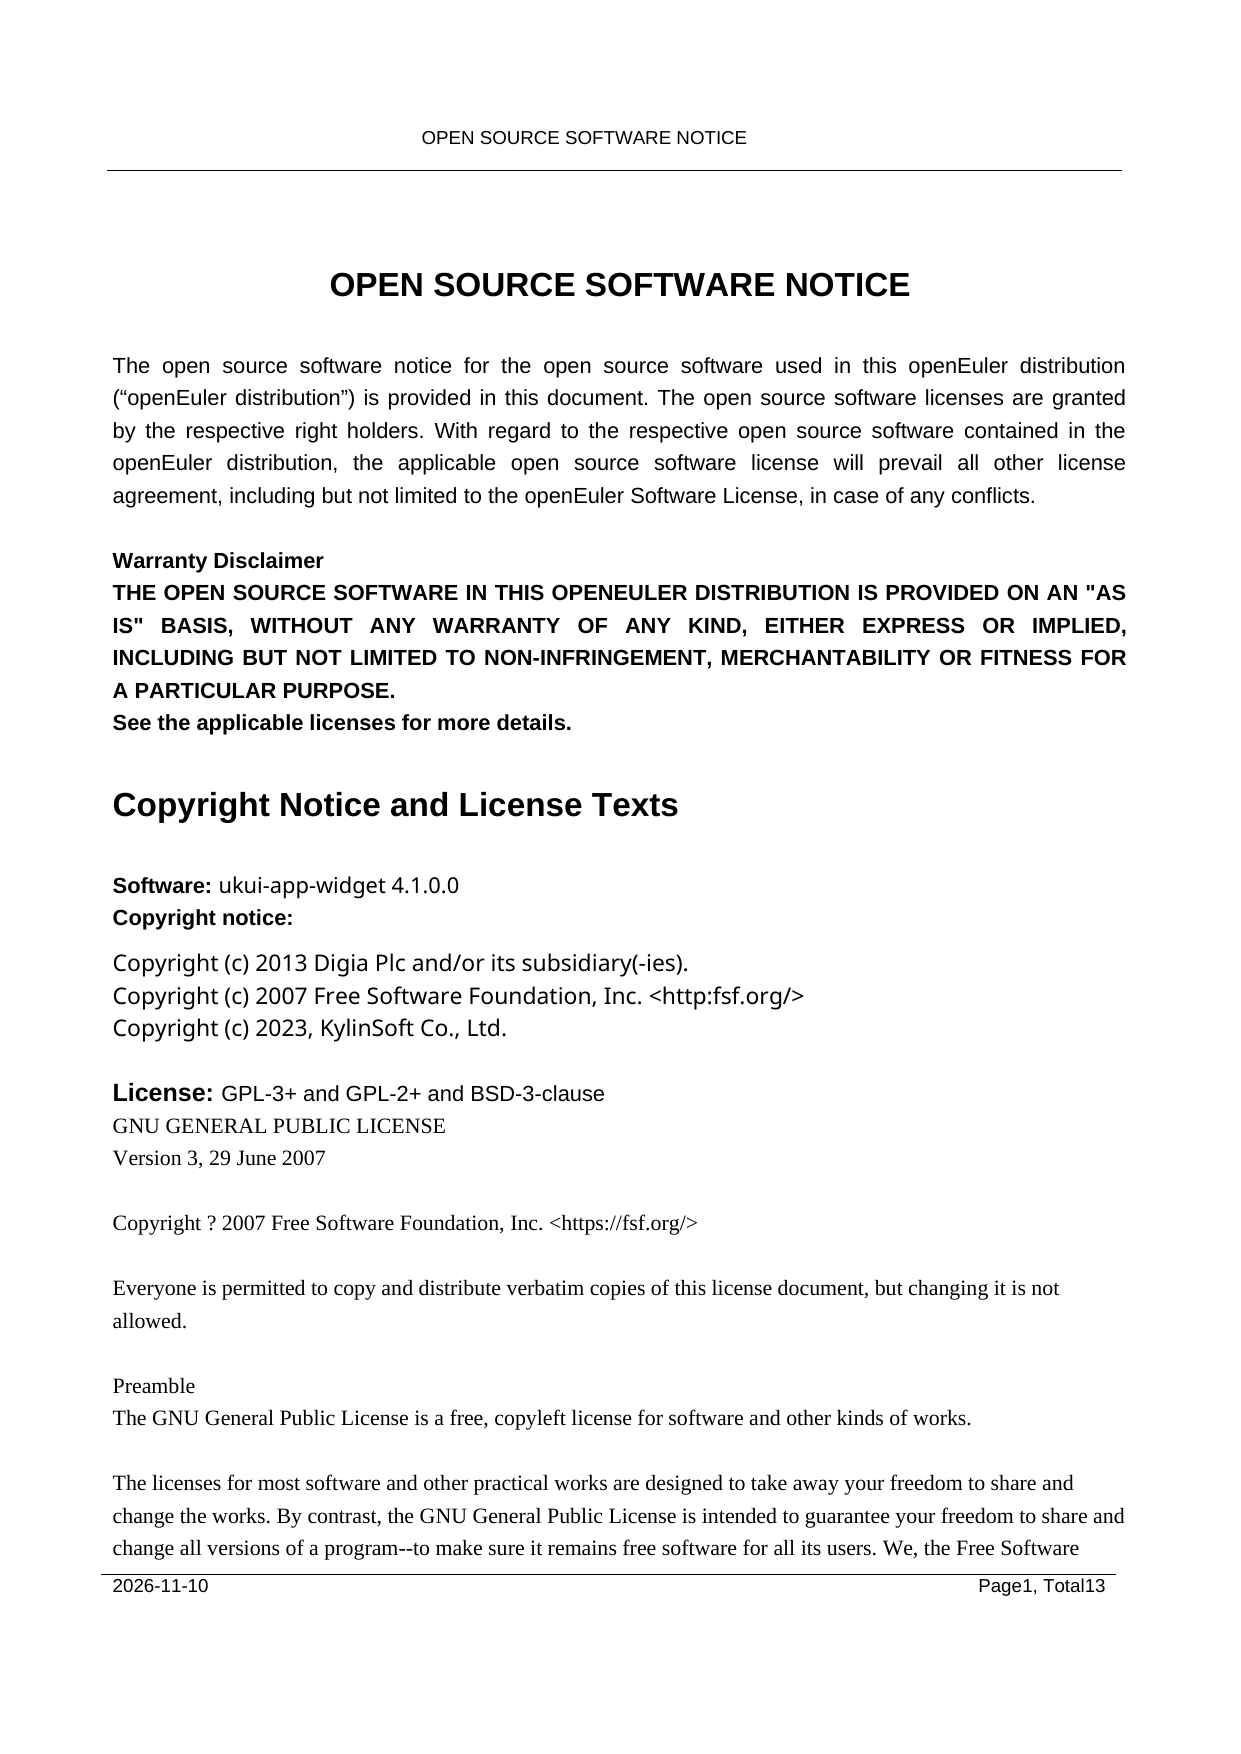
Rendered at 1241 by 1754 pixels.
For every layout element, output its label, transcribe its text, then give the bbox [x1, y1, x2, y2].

text The open source software notice for the open source software used in this openEuler distribution (“openEuler distribution”) is provided in this document. The open source software licenses are granted by the respective right holders. With regard to the respective open source software contained in the openEuler distribution, the applicable open source software license will prevail all other license agreement, including but not limited to the openEuler Software License, in case of any conflicts. [112, 349, 1128, 511]
title Software: ukui-app-widget 4.1.0.0 [112, 869, 1128, 901]
text OPEN SOURCE SOFTWARE NOTICE [112, 251, 1128, 316]
text Copyright Notice and License Texts [112, 771, 1128, 836]
text Warranty Disclaimer [112, 544, 1128, 576]
text THE OPEN SOURCE SOFTWARE IN THIS OPENEULER DISTRIBUTION IS PROVIDED ON AN "AS IS" BASIS, WITHOUT ANY WARRANTY OF ANY KIND, EITHER EXPRESS OR IMPLIED, INCLUDING BUT NOT LIMITED TO NON-INFRINGEMENT, MERCHANTABILITY OR FITNESS FOR A PARTICULAR PURPOSE. See the applicable licenses for more details. [112, 576, 1128, 739]
text Copyright notice: [112, 901, 1128, 934]
text Copyright (c) 2013 Digia Plc and/or its subsidiary(-ies). Copyright (c) 2007 Free Software Foundation, Inc. <http:fsf.org/> Copyright (c) 2023, KylinSoft Co., Ltd. [112, 947, 1128, 1077]
text License: GPL-3+ and GPL-2+ and BSD-3-clause [112, 1077, 1128, 1109]
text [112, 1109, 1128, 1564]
